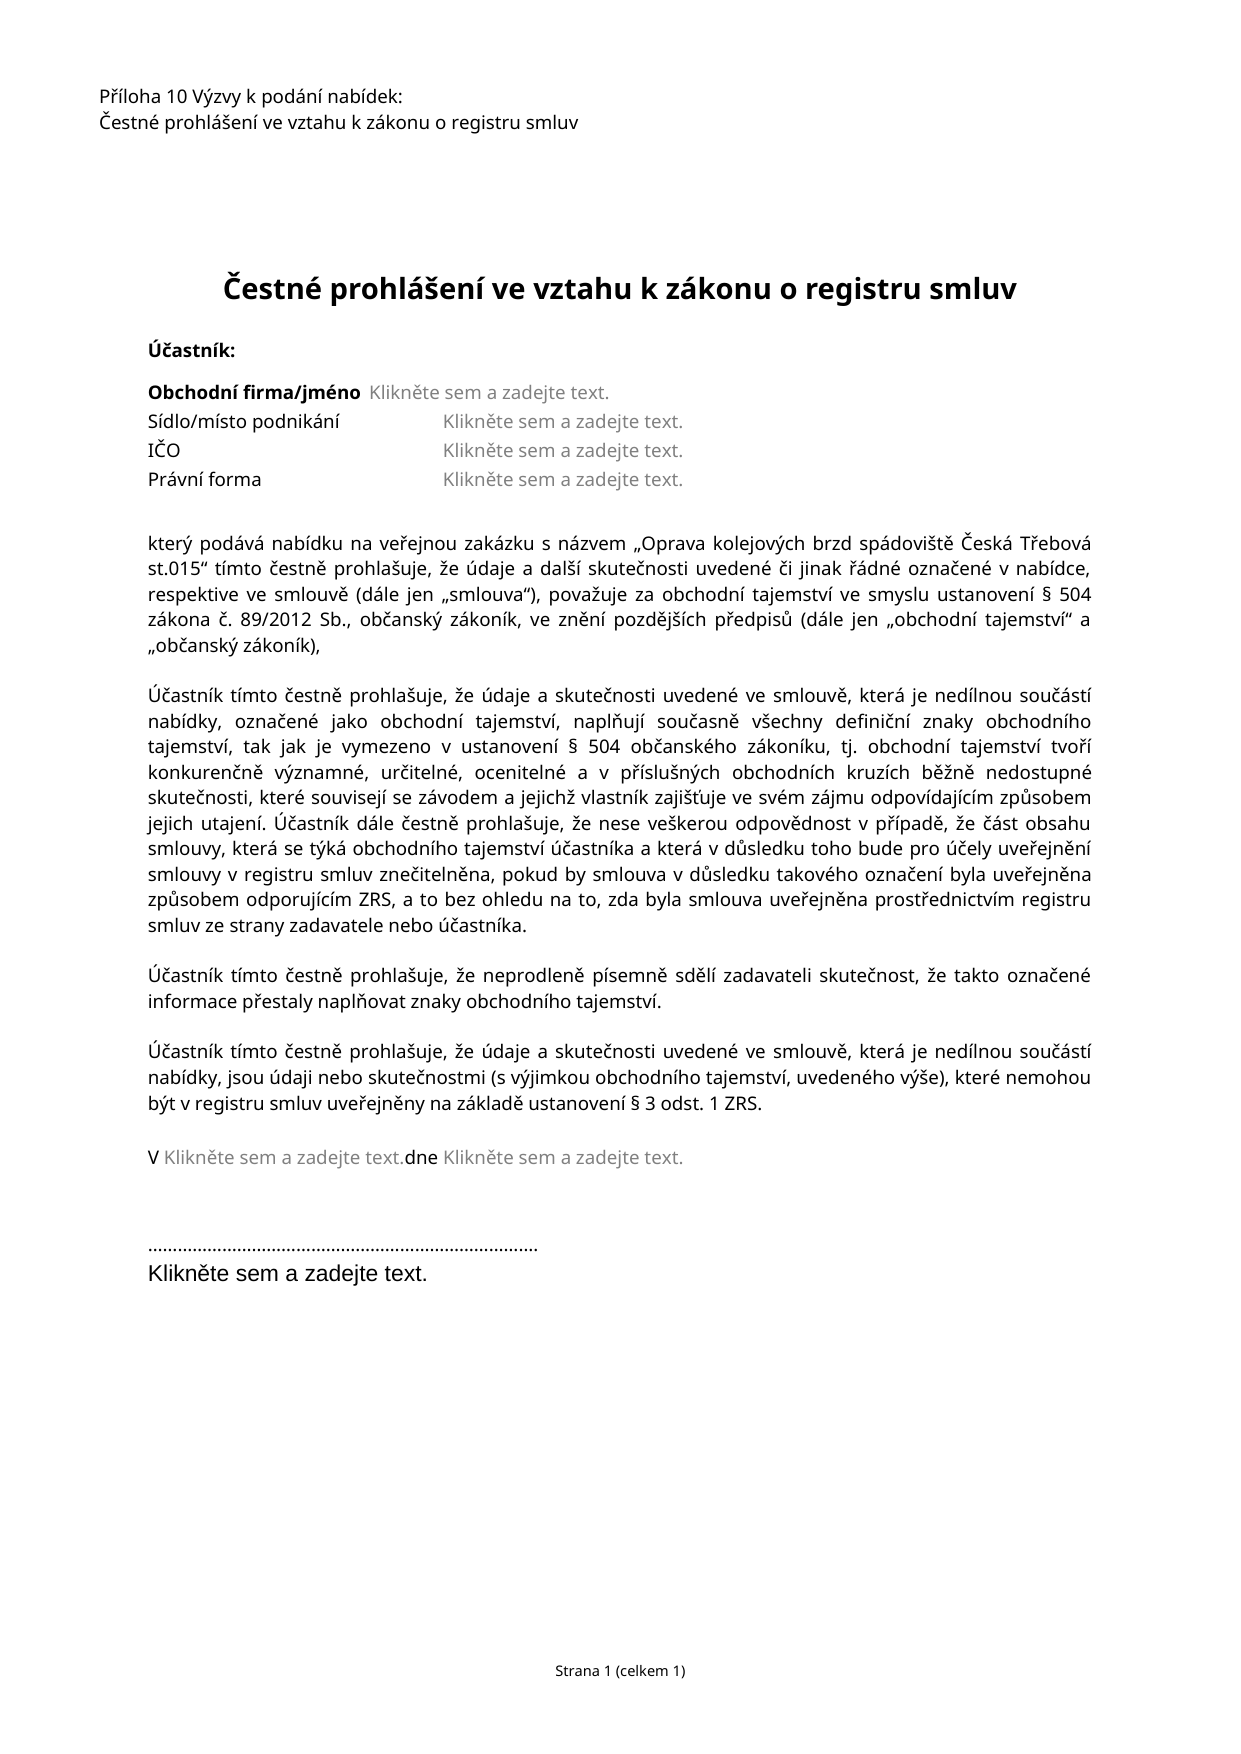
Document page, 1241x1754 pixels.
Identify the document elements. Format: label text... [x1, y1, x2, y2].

text V dne [148, 1140, 1092, 1169]
text Účastník: [148, 333, 1093, 364]
text IČO [148, 434, 1093, 463]
text Účastník tímto čestně prohlašuje, že údaje a skutečnosti uvedené ve smlouvě, která je nedílnou součástí nabídky, označené jako obchodní tajemství, naplňují současně všechny definiční znaky obchodního tajemství, tak jak je vymezeno v ustanovení § 504 občanského zákoníku, tj. obchodní tajemství tvoří konkurenčně významné, určitelné, ocenitelné a v příslušných obchodních kruzích běžně nedostupné skutečnosti, které souvisejí se závodem a jejichž vlastník zajišťuje ve svém zájmu odpovídajícím způsobem jejich utajení. Účastník dále čestně prohlašuje, že nese veškerou odpovědnost v případě, že část obsahu smlouvy, která se týká obchodního tajemství účastníka a která v důsledku toho bude pro účely uveřejnění smlouvy v registru smluv znečitelněna, pokud by smlouva v důsledku takového označení byla uveřejněna způsobem odporujícím ZRS, a to bez ohledu na to, zda byla smlouva uveřejněna prostřednictvím registru smluv ze strany zadavatele nebo účastníka. [148, 683, 1093, 938]
text Účastník tímto čestně prohlašuje, že neprodleně písemně sdělí zadavateli skutečnost, že takto označené informace přestaly naplňovat znaky obchodního tajemství. [148, 963, 1093, 1014]
text Sídlo/místo podnikání [148, 405, 1093, 434]
text Účastník tímto čestně prohlašuje, že údaje a skutečnosti uvedené ve smlouvě, která je nedílnou součástí nabídky, jsou údaji nebo skutečnostmi (s výjimkou obchodního tajemství, uvedeného výše), které nemohou být v registru smluv uveřejněny na základě ustanovení § 3 odst. 1 ZRS. [148, 1039, 1093, 1115]
text Právní forma [148, 463, 1093, 492]
title Čestné prohlášení ve vztahu k zákonu o registru smluv [148, 268, 1093, 308]
text Obchodní firma/jméno [148, 376, 1093, 405]
text který podává nabídku na veřejnou zakázku s názvem „Oprava kolejových brzd spádoviště Česká Třebová st.015“ tímto čestně prohlašuje, že údaje a další skutečnosti uvedené či jinak řádné označené v nabídce, respektive ve smlouvě (dále jen „smlouva“), považuje za obchodní tajemství ve smyslu ustanovení § 504 zákona č. 89/2012 Sb., občanský zákoník, ve znění pozdějších předpisů (dále jen „obchodní tajemství“ a „občanský zákoník), [148, 530, 1093, 658]
text ……………………………………………………………………. [148, 1228, 1092, 1257]
